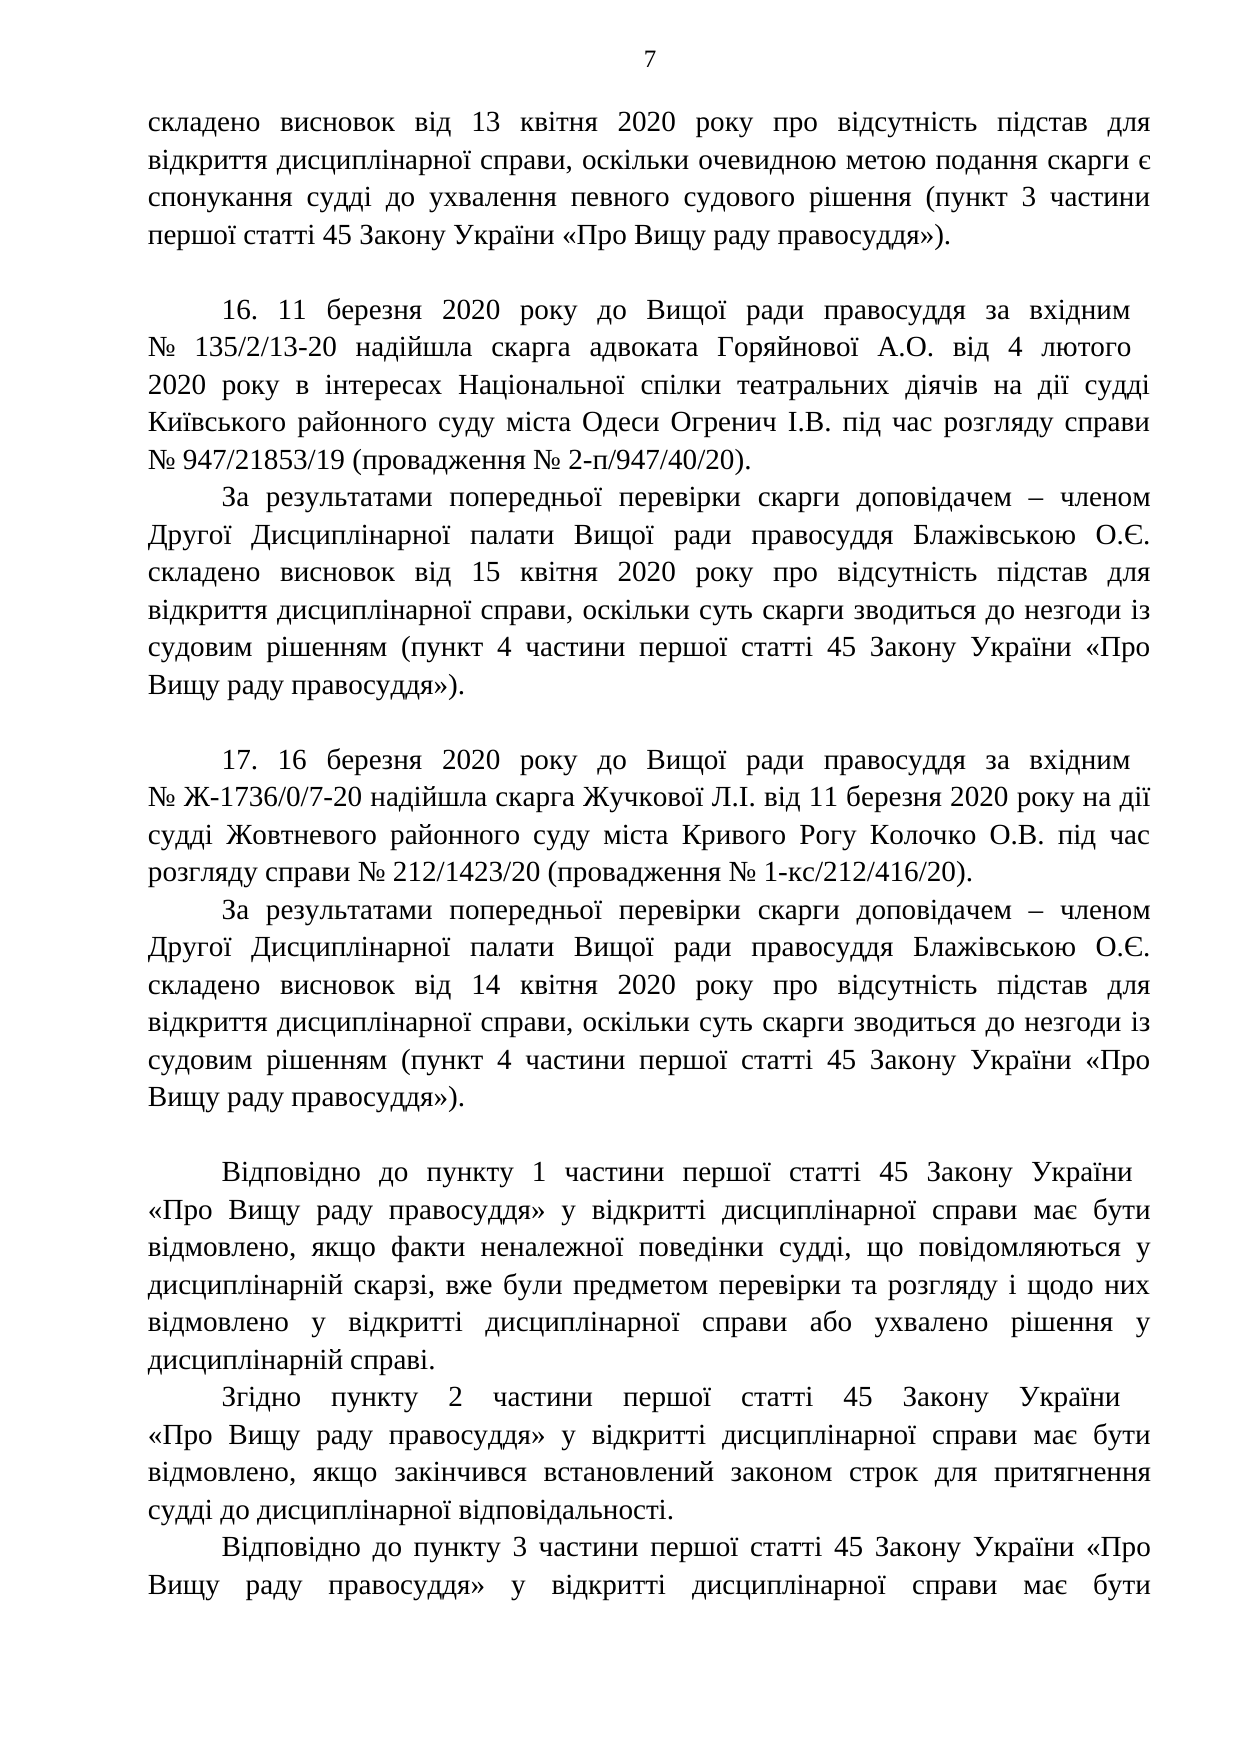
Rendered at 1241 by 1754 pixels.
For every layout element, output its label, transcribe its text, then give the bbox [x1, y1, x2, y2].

text Відповідно до пункту 1 частини першої статті 45 Закону України «Про Вищу раду правосуддя» у відкритті дисциплінарної справи має бути відмовлено, якщо факти неналежної поведінки судді, що повідомляються у дисциплінарній скарзі, вже були предметом перевірки та розгляду і щодо них відмовлено у відкритті дисциплінарної справи або ухвалено рішення у дисциплінарній справі. [148, 1152, 1152, 1377]
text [148, 102, 1152, 252]
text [148, 1527, 1152, 1602]
text 17. 16 березня 2020 року до Вищої ради правосуддя за вхідним № Ж-1736/0/7-20 надійшла скарга Жучкової Л.І. від 11 березня 2020 року на дії судді Жовтневого районного суду міста Кривого Рогу Колочко О.В. під час розгляду справи № 212/1423/20 (провадження № 1-кс/212/416/20). [148, 739, 1152, 889]
text За результатами попередньої перевірки скарги доповідачем – членом Другої Дисциплінарної палати Вищої ради правосуддя Блажівською О.Є. складено висновок від 14 квітня 2020 року про відсутність підстав для відкриття дисциплінарної справи, оскільки суть скарги зводиться до незгоди із судовим рішенням (пункт 4 частини першої статті 45 Закону України «Про Вищу раду правосуддя»). [148, 889, 1152, 1114]
text За результатами попередньої перевірки скарги доповідачем – членом Другої Дисциплінарної палати Вищої ради правосуддя Блажівською О.Є. складено висновок від 15 квітня 2020 року про відсутність підстав для відкриття дисциплінарної справи, оскільки суть скарги зводиться до незгоди із судовим рішенням (пункт 4 частини першої статті 45 Закону України «Про Вищу раду правосуддя»). [148, 477, 1152, 702]
text 16. 11 березня 2020 року до Вищої ради правосуддя за вхідним № 135/2/13-20 надійшла скарга адвоката Горяйнової А.О. від 4 лютого 2020 року в інтересах Національної спілки театральних діячів на дії судді Київського районного суду міста Одеси Огренич І.В. під час розгляду справи № 947/21853/19 (провадження № 2-п/947/40/20). [148, 289, 1152, 477]
text Згідно пункту 2 частини першої статті 45 Закону України «Про Вищу раду правосуддя» у відкритті дисциплінарної справи має бути відмовлено, якщо закінчився встановлений законом строк для притягнення судді до дисциплінарної відповідальності. [148, 1377, 1152, 1527]
